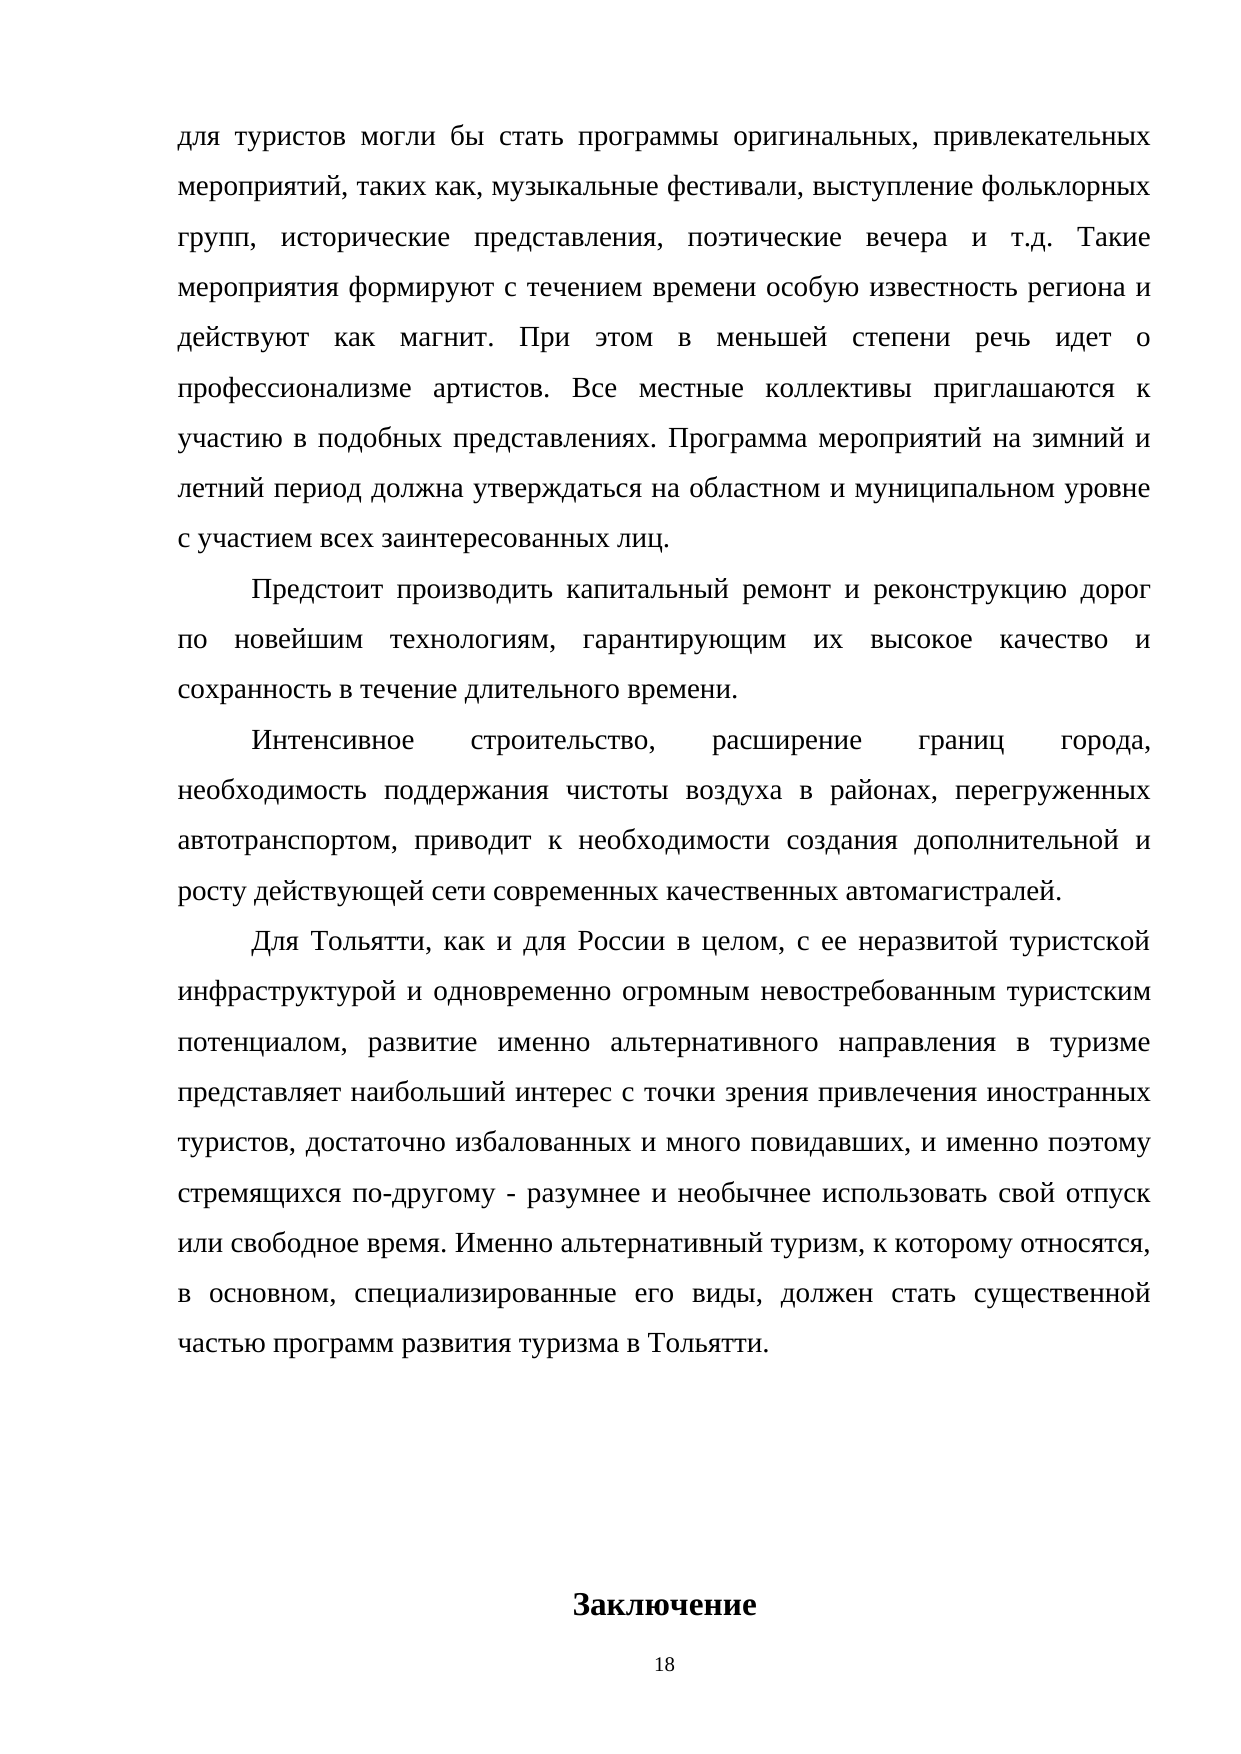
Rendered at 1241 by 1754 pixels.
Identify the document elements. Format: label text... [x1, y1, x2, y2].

text Предстоит производить капитальный ремонт и реконструкцию дорог по новейшим технологиям, гарантирующим их высокое качество и сохранность в течение длительного времени. [177, 571, 1152, 705]
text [177, 118, 1152, 554]
text Интенсивное строительство, расширение границ города, необходимость поддержания чистоты воздуха в районах, перегруженных автотранспортом, приводит к необходимости создания дополнительной и росту действующей сети современных качественных автомагистралей. [177, 722, 1152, 906]
text Заключение [177, 1584, 1152, 1623]
text Для Тольятти, как и для России в целом, с ее неразвитой туристской инфраструктурой и одновременно огромным невостребованным туристским потенциалом, развитие именно альтернативного направления в туризме представляет наибольший интерес с точки зрения привлечения иностранных туристов, достаточно избалованных и много повидавших, и именно поэтому стремящихся по-другому - разумнее и необычнее использовать свой отпуск или свободное время. Именно альтернативный туризм, к которому относятся, в основном, специализированные его виды, должен стать существенной частью программ развития туризма в Тольятти. [177, 923, 1152, 1359]
